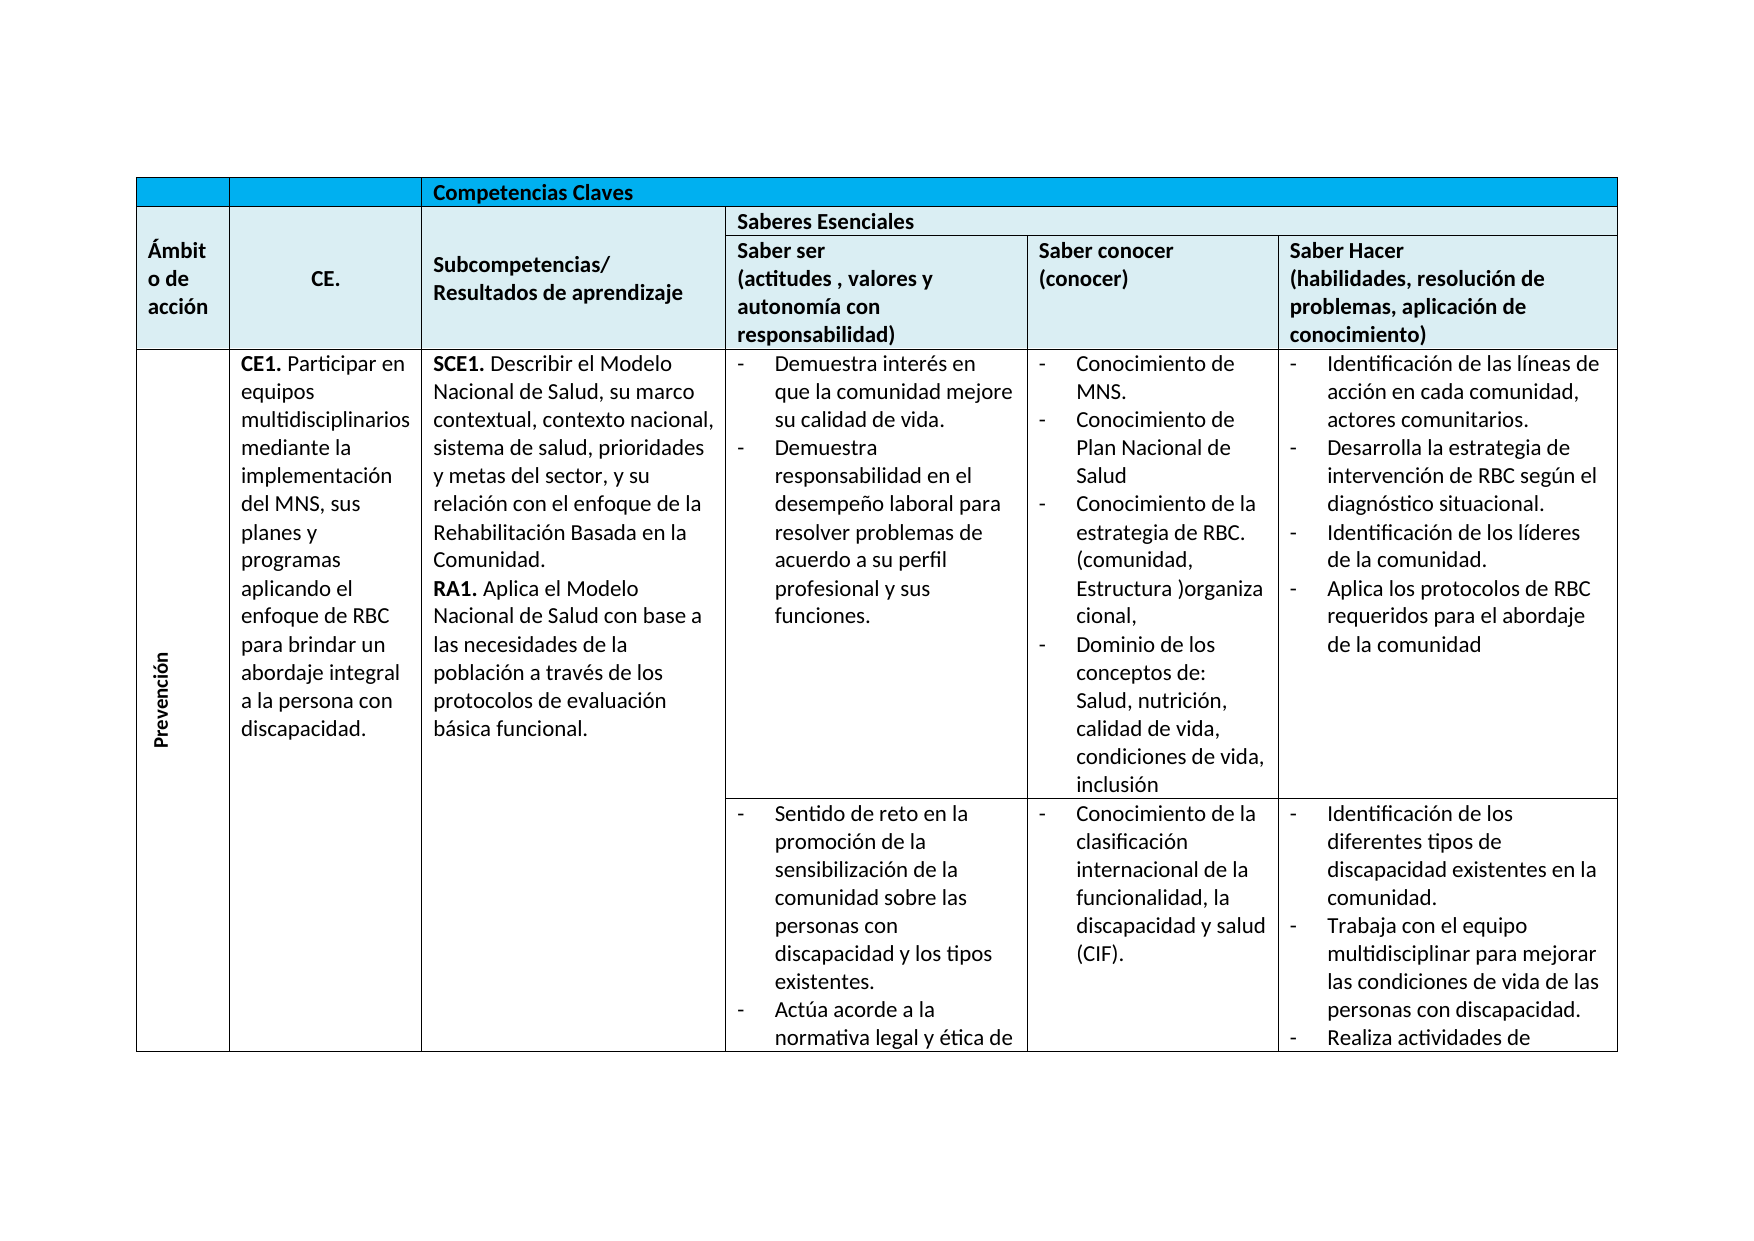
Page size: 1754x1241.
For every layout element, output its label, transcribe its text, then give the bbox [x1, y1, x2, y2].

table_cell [726, 799, 1027, 1051]
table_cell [1028, 799, 1278, 1051]
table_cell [1279, 799, 1617, 1051]
table_cell Saberes Esenciales [726, 207, 1617, 235]
table_cell CE1. Participar en equipos multidisciplinarios mediante la implementación del MNS, sus planes y programas aplicando el enfoque de RBC para brindar un abordaje integral a la persona con discapacidad. [230, 350, 421, 1051]
table_cell CE. [230, 207, 421, 348]
table_cell Prevención [137, 350, 229, 1051]
table_cell Identificación de las líneas de acción en cada comunidad, actores comunitarios. Desarrolla la estrategia de intervención de RBC según el diagnóstico situacional. Identificación de los líderes de la comunidad. Aplica los protocolos de RBC requeridos para el abordaje de la comunidad [1279, 350, 1617, 798]
table_header Competencias Claves [422, 178, 1617, 206]
table_header [137, 178, 229, 206]
table_header [230, 178, 421, 206]
table_cell Saber Hacer (habilidades, resolución de problemas, aplicación de conocimiento) [1279, 236, 1617, 348]
table_cell Ámbito de acción [137, 207, 229, 348]
table_cell Saber conocer (conocer) [1028, 236, 1278, 348]
table_cell Conocimiento de MNS. Conocimiento de Plan Nacional de Salud Conocimiento de la estrategia de RBC.(comunidad, Estructura )organizacional, Dominio de los conceptos de: Salud, nutrición, calidad de vida, condiciones de vida, inclusión [1028, 350, 1278, 798]
table_cell SCE1. Describir el Modelo Nacional de Salud, su marco contextual, contexto nacional, sistema de salud, prioridades y metas del sector, y su relación con el enfoque de la Rehabilitación Basada en la Comunidad. RA1. Aplica el Modelo Nacional de Salud con base a las necesidades de la población a través de los protocolos de evaluación básica funcional. [422, 350, 725, 1051]
table_cell Saber ser (actitudes , valores y autonomía con responsabilidad) [726, 236, 1027, 348]
table_cell Subcompetencias/Resultados de aprendizaje [422, 207, 725, 348]
table_cell Demuestra interés en que la comunidad mejore su calidad de vida. Demuestra responsabilidad en el desempeño laboral para resolver problemas de acuerdo a su perfil profesional y sus funciones. [726, 350, 1027, 798]
